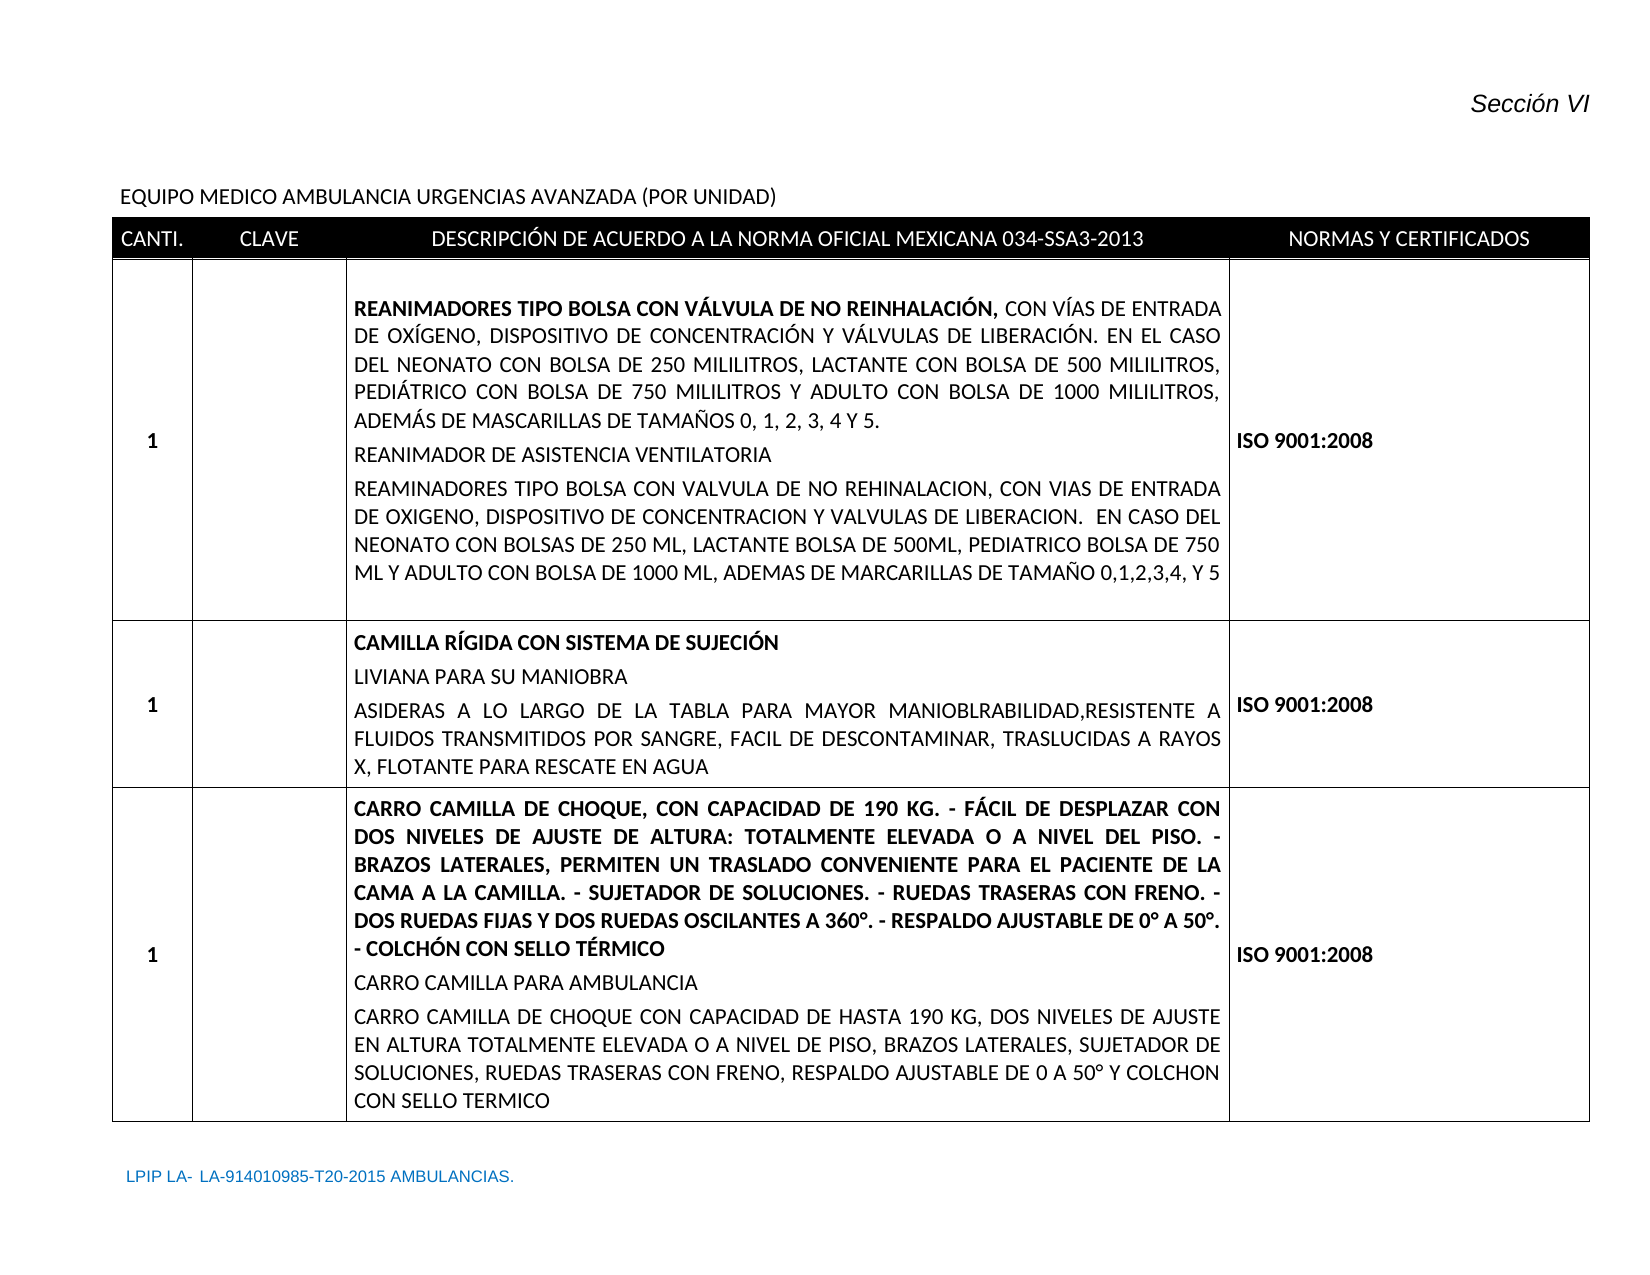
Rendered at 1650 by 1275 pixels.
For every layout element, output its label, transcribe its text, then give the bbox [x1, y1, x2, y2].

table_cell CARRO CAMILLA DE CHOQUE, CON CAPACIDAD DE . - FÁCIL DE DESPLAZAR CON DOS NIVELES DE AJUSTE DE ALTURA: TOTALMENTE ELEVADA O A NIVEL DEL PISO. - BRAZOS LATERALES, PERMITEN UN TRASLADO CONVENIENTE PARA EL PACIENTE DE LA CAMA A LA CAMILLA. - SUJETADOR DE SOLUCIONES. - RUEDAS TRASERAS CON FRENO. - DOS RUEDAS FIJAS Y DOS RUEDAS OSCILANTES A 360°. - RESPALDO AJUSTABLE DE 0° A 50°. - COLCHÓN CON SELLO TÉRMICO CARRO CAMILLA PARA AMBULANCIA CARRO CAMILLA DE CHOQUE CON CAPACIDAD DE HASTA , DOS NIVELES DE AJUSTE EN ALTURA TOTALMENTE ELEVADA O A NIVEL DE PISO, BRAZOS LATERALES, SUJETADOR DE SOLUCIONES, RUEDAS TRASERAS CON FRENO, RESPALDO AJUSTABLE DE 50° Y COLCHON CON SELLO TERMICO [347, 788, 1229, 1121]
table_header DESCRIPCIÓN DE ACUERDO A LA NORMA OFICIAL MEXICANA 034-SSA3-2013 [347, 218, 1229, 258]
table_cell [193, 621, 346, 787]
table_header CANTI. [113, 218, 192, 258]
table_cell 1 [113, 621, 192, 787]
text EQUIPO MEDICO AMBULANCIA URGENCIAS AVANZADA (POR UNIDAD) [120, 183, 1590, 211]
table_header NORMAS Y CERTIFICADOS [1230, 218, 1589, 258]
table_cell 1 [113, 788, 192, 1121]
table_cell ISO 9001:2008 [1230, 788, 1589, 1121]
table_cell 1 [113, 260, 192, 620]
table_cell CAMILLA RÍGIDA CON SISTEMA DE SUJECIÓN LIVIANA PARA SU MANIOBRA ASIDERAS A LO LARGO DE LA TABLA PARA MAYOR MANIOBLRABILIDAD,RESISTENTE A FLUIDOS TRANSMITIDOS POR SANGRE, FACIL DE DESCONTAMINAR, TRASLUCIDAS A RAYOS X, FLOTANTE PARA RESCATE EN AGUA [347, 621, 1229, 787]
table_cell [193, 260, 346, 620]
table_cell [193, 788, 346, 1121]
table_cell ISO 9001:2008 [1230, 621, 1589, 787]
table_header CLAVE [193, 218, 346, 258]
table_cell ISO 9001:2008 [1230, 260, 1589, 620]
table_cell REANIMADORES TIPO BOLSA CON VÁLVULA DE NO REINHALACIÓN, CON VÍAS DE ENTRADA DE OXÍGENO, DISPOSITIVO DE CONCENTRACIÓN Y VÁLVULAS DE LIBERACIÓN. EN EL CASO DEL NEONATO CON BOLSA DE 250 MILILITROS, LACTANTE CON BOLSA DE 500 MILILITROS, PEDIÁTRICO CON BOLSA DE 750 MILILITROS Y ADULTO CON BOLSA DE 1000 MILILITROS, ADEMÁS DE MASCARILLAS DE TAMAÑOS 0, 1, 2, 3, 4 Y 5. REANIMADOR DE ASISTENCIA VENTILATORIA REAMINADORES TIPO BOLSA CON VALVULA DE NO REHINALACION, CON VIAS DE ENTRADA DE OXIGENO, DISPOSITIVO DE CONCENTRACION Y VALVULAS DE LIBERACION. EN CASO DEL NEONATO CON BOLSAS DE 250 ML, LACTANTE BOLSA DE 500ML, PEDIATRICO BOLSA DE 750 ML Y ADULTO CON BOLSA DE 1000 ML, ADEMAS DE MARCARILLAS DE TAMAÑO 0,1,2,3,4, Y 5 [347, 260, 1229, 620]
